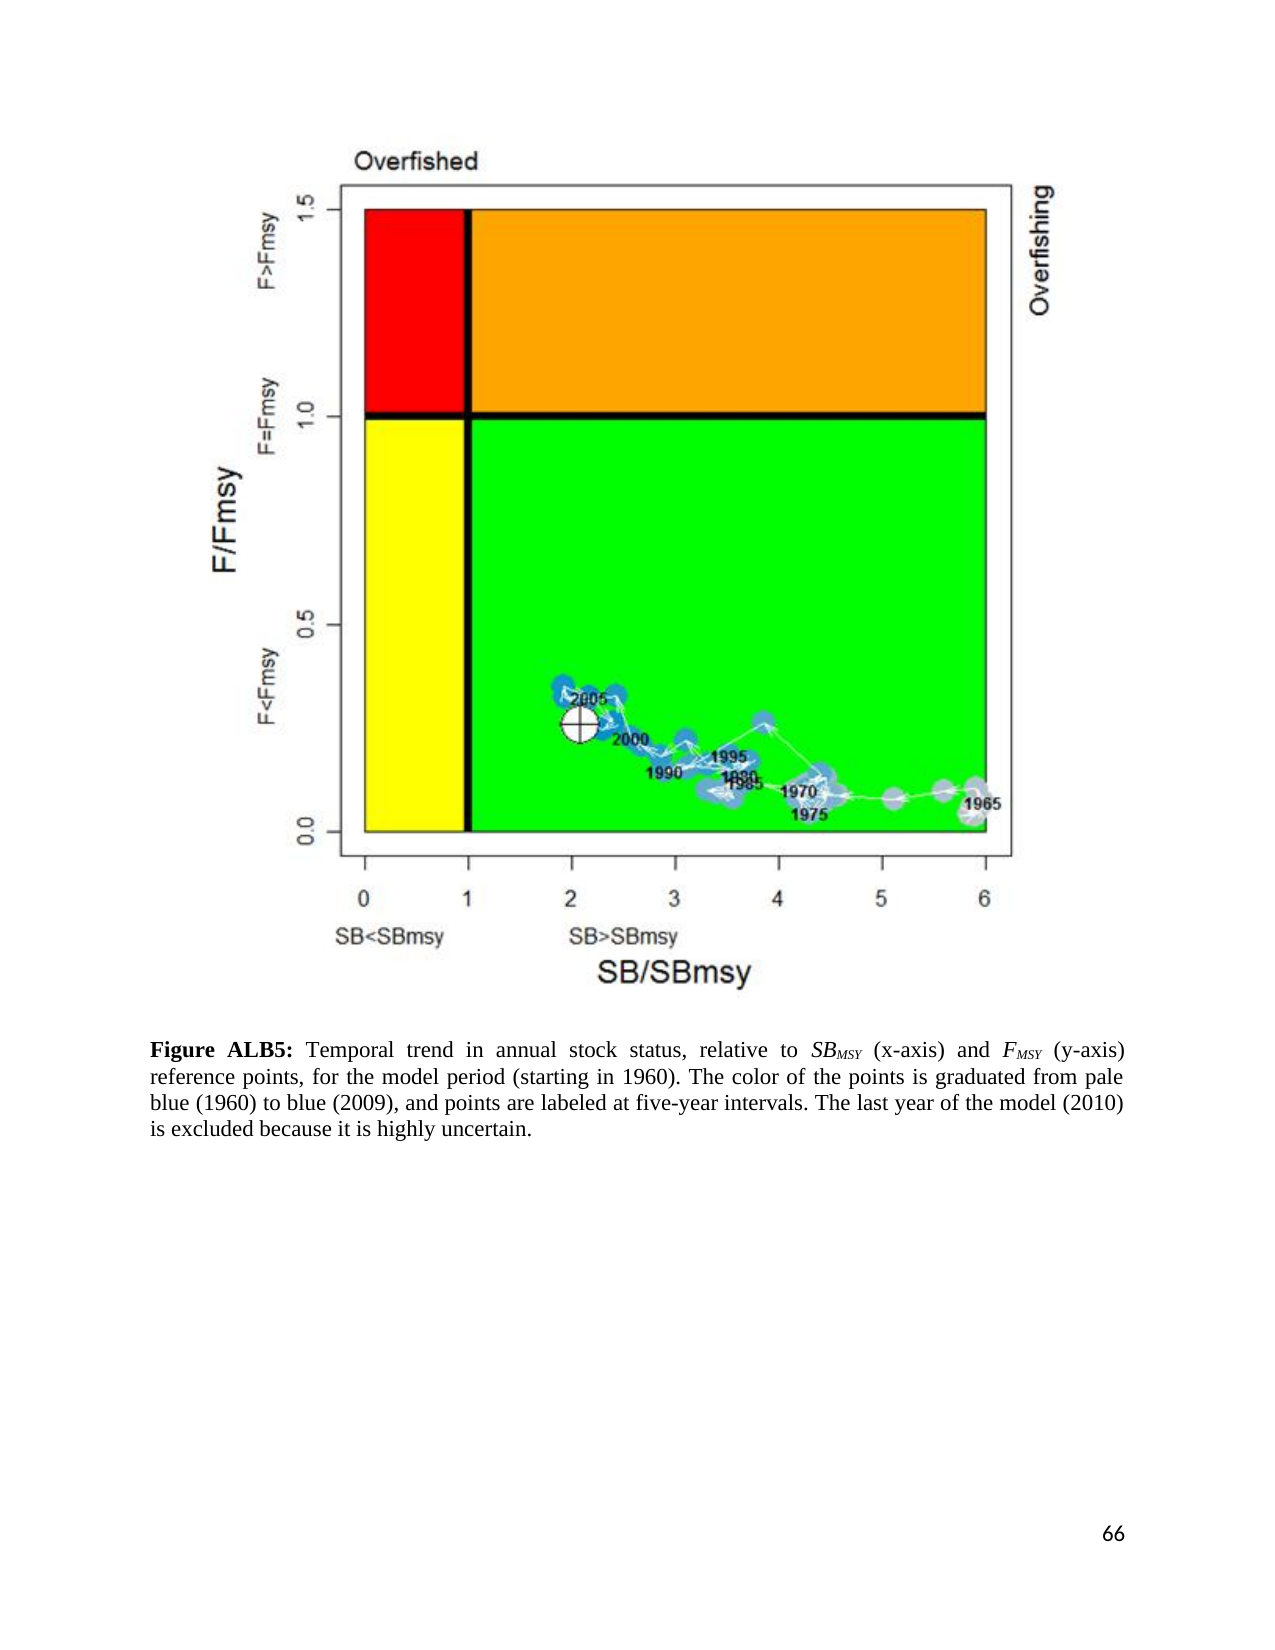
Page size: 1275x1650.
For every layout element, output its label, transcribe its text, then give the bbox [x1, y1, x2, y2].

picture [186, 135, 1089, 1037]
text Figure ALB5: Temporal trend in annual stock status, relative to SBMSY (x-axis) and FMSY (y-axis) reference points, for the model period (starting in 1960). The color of the points is graduated from pale blue (1960) to blue (2009), and points are labeled at five-year intervals. The last year of the model (2010) is excluded because it is highly uncertain. [150, 1036, 1125, 1142]
